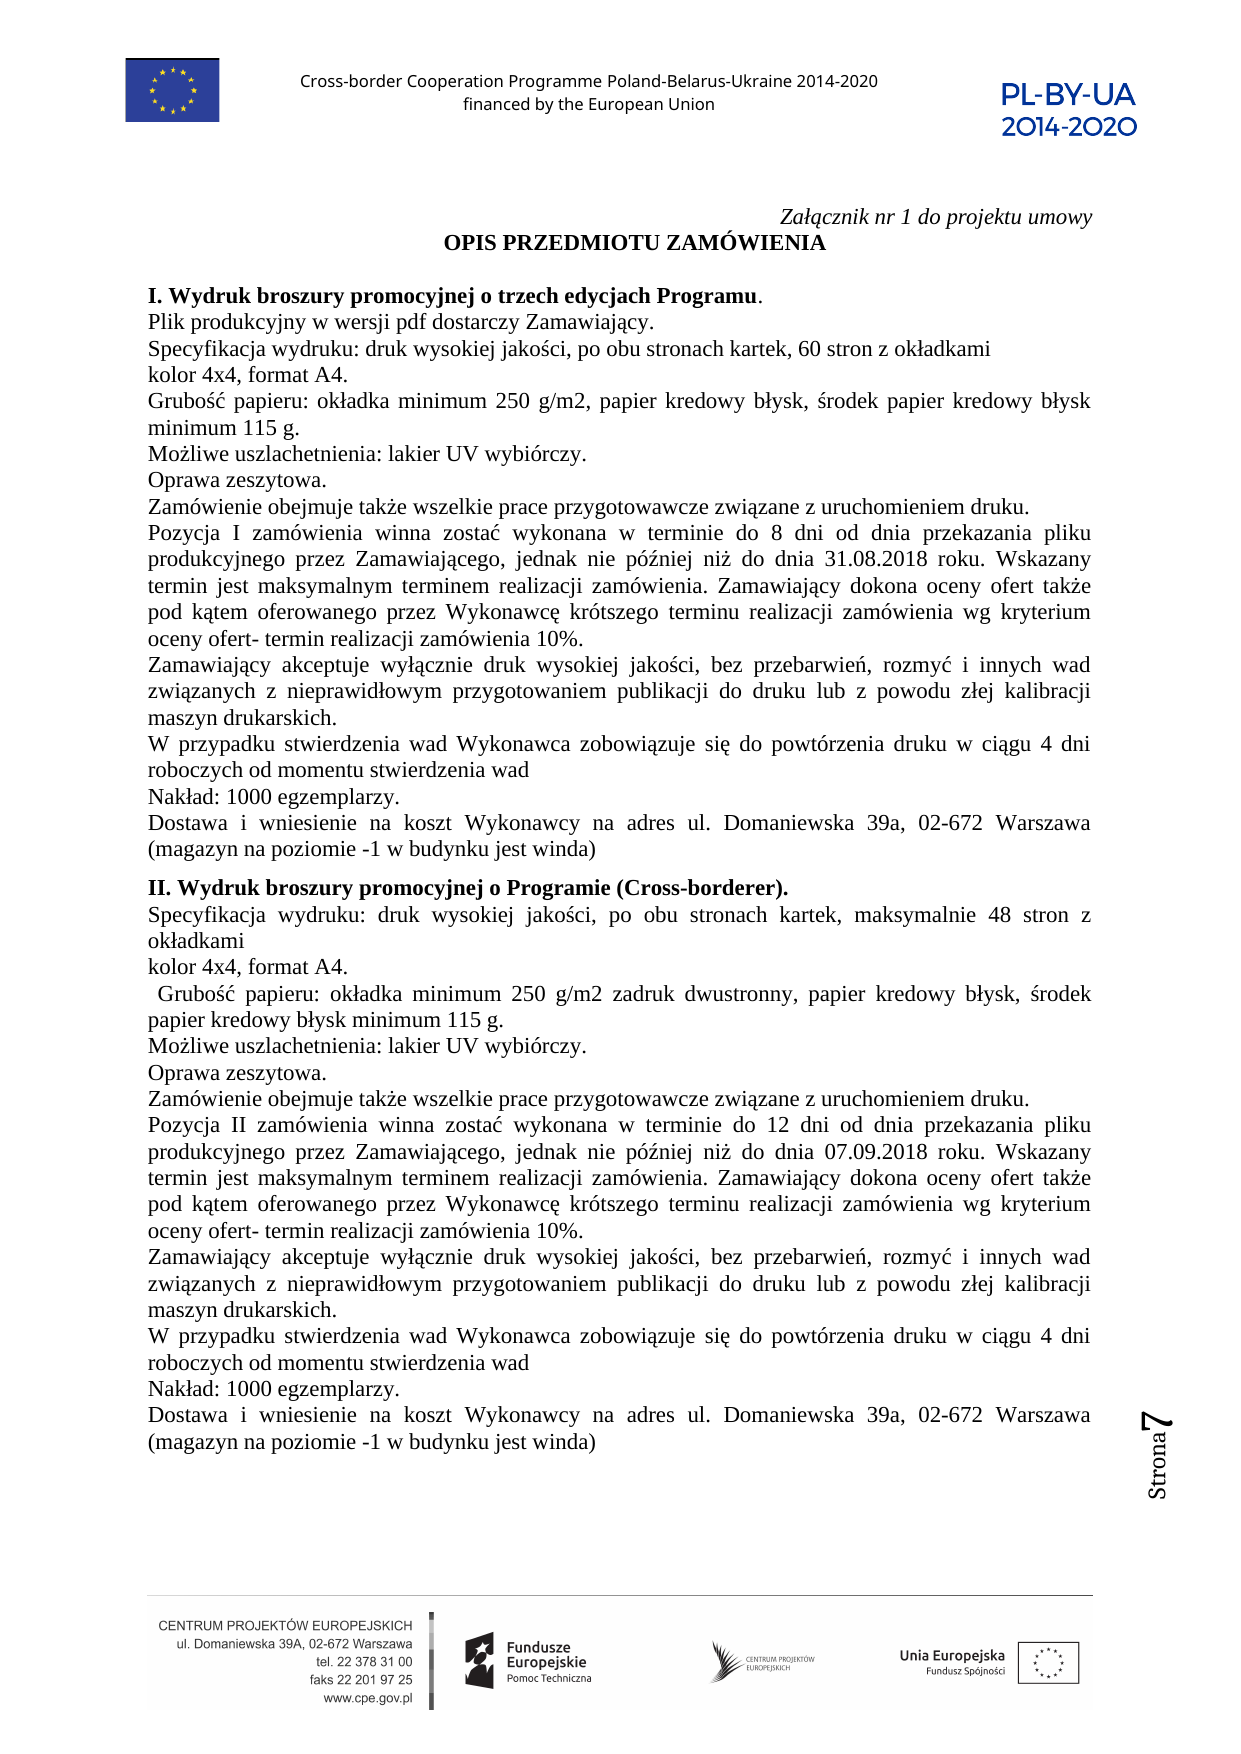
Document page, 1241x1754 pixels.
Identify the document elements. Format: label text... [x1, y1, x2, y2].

list Oprawa zeszytowa. [148, 1059, 1093, 1085]
text Pozycja I zamówienia winna zostać wykonana w terminie do 8 dni od dnia przekazania pliku produkcyjnego przez Zamawiającego, jednak nie później niż do dnia 31.08.2018 roku. Wskazany termin jest maksymalnym terminem realizacji zamówienia. Zamawiający dokona oceny ofert także pod kątem oferowanego przez Wykonawcę krótszego terminu realizacji zamówienia wg kryterium oceny ofert- termin realizacji zamówienia 10%. [148, 519, 1093, 651]
list Plik produkcyjny w wersji pdf dostarczy Zamawiający. [148, 308, 1093, 335]
picture [1002, 83, 1137, 136]
list kolor 4x4, format A4. [148, 953, 1093, 980]
list Dostawa i wniesienie na koszt Wykonawcy na adres ul. Domaniewska 39a, 02-672 Warszawa (magazyn na poziomie -1 w budynku jest winda) [148, 1401, 1093, 1454]
list Specyfikacja wydruku: druk wysokiej jakości, po obu stronach kartek, 60 stron z okładkami [148, 335, 1093, 361]
text Załącznik nr 1 do projektu umowy [148, 203, 1093, 229]
list Specyfikacja wydruku: druk wysokiej jakości, po obu stronach kartek, maksymalnie 48 stron z okładkami [148, 901, 1093, 953]
list Zamówienie obejmuje także wszelkie prace przygotowawcze związane z uruchomieniem druku. [148, 1085, 1093, 1111]
picture [147, 1595, 1093, 1710]
list W przypadku stwierdzenia wad Wykonawca zobowiązuje się do powtórzenia druku w ciągu 4 dni roboczych od momentu stwierdzenia wad [148, 1322, 1093, 1375]
list Grubość papieru: okładka minimum 250 g/m2 zadruk dwustronny, papier kredowy błysk, środek papier kredowy błysk minimum 115 g. [148, 980, 1093, 1032]
list Oprawa zeszytowa. [148, 466, 1093, 493]
list Nakład: 1000 egzemplarzy. [148, 783, 1093, 809]
list Grubość papieru: okładka minimum 250 g/m2, papier kredowy błysk, środek papier kredowy błysk minimum 115 g. [148, 387, 1093, 440]
list Zamówienie obejmuje także wszelkie prace przygotowawcze związane z uruchomieniem druku. [148, 493, 1093, 519]
list Możliwe uszlachetnienia: lakier UV wybiórczy. [148, 440, 1093, 466]
text OPIS PRZEDMIOTU ZAMÓWIENIA [221, 229, 1048, 256]
list kolor 4x4, format A4. [148, 361, 1093, 387]
list Zamawiający akceptuje wyłącznie druk wysokiej jakości, bez przebarwień, rozmyć i innych wad związanych z nieprawidłowym przygotowaniem publikacji do druku lub z powodu złej kalibracji maszyn drukarskich. [148, 1243, 1093, 1322]
list Możliwe uszlachetnienia: lakier UV wybiórczy. [148, 1032, 1093, 1059]
list Dostawa i wniesienie na koszt Wykonawcy na adres ul. Domaniewska 39a, 02-672 Warszawa (magazyn na poziomie -1 w budynku jest winda) [148, 809, 1093, 862]
list W przypadku stwierdzenia wad Wykonawca zobowiązuje się do powtórzenia druku w ciągu 4 dni roboczych od momentu stwierdzenia wad [148, 730, 1093, 783]
text Pozycja II zamówienia winna zostać wykonana w terminie do 12 dni od dnia przekazania pliku produkcyjnego przez Zamawiającego, jednak nie później niż do dnia 07.09.2018 roku. Wskazany termin jest maksymalnym terminem realizacji zamówienia. Zamawiający dokona oceny ofert także pod kątem oferowanego przez Wykonawcę krótszego terminu realizacji zamówienia wg kryterium oceny ofert- termin realizacji zamówienia 10%. [148, 1111, 1093, 1243]
list II. Wydruk broszury promocyjnej o Programie (Cross-borderer). [148, 874, 1093, 901]
list Zamawiający akceptuje wyłącznie druk wysokiej jakości, bez przebarwień, rozmyć i innych wad związanych z nieprawidłowym przygotowaniem publikacji do druku lub z powodu złej kalibracji maszyn drukarskich. [148, 651, 1093, 730]
list Nakład: 1000 egzemplarzy. [148, 1375, 1093, 1401]
list I. Wydruk broszury promocyjnej o trzech edycjach Programu. [148, 282, 1093, 308]
